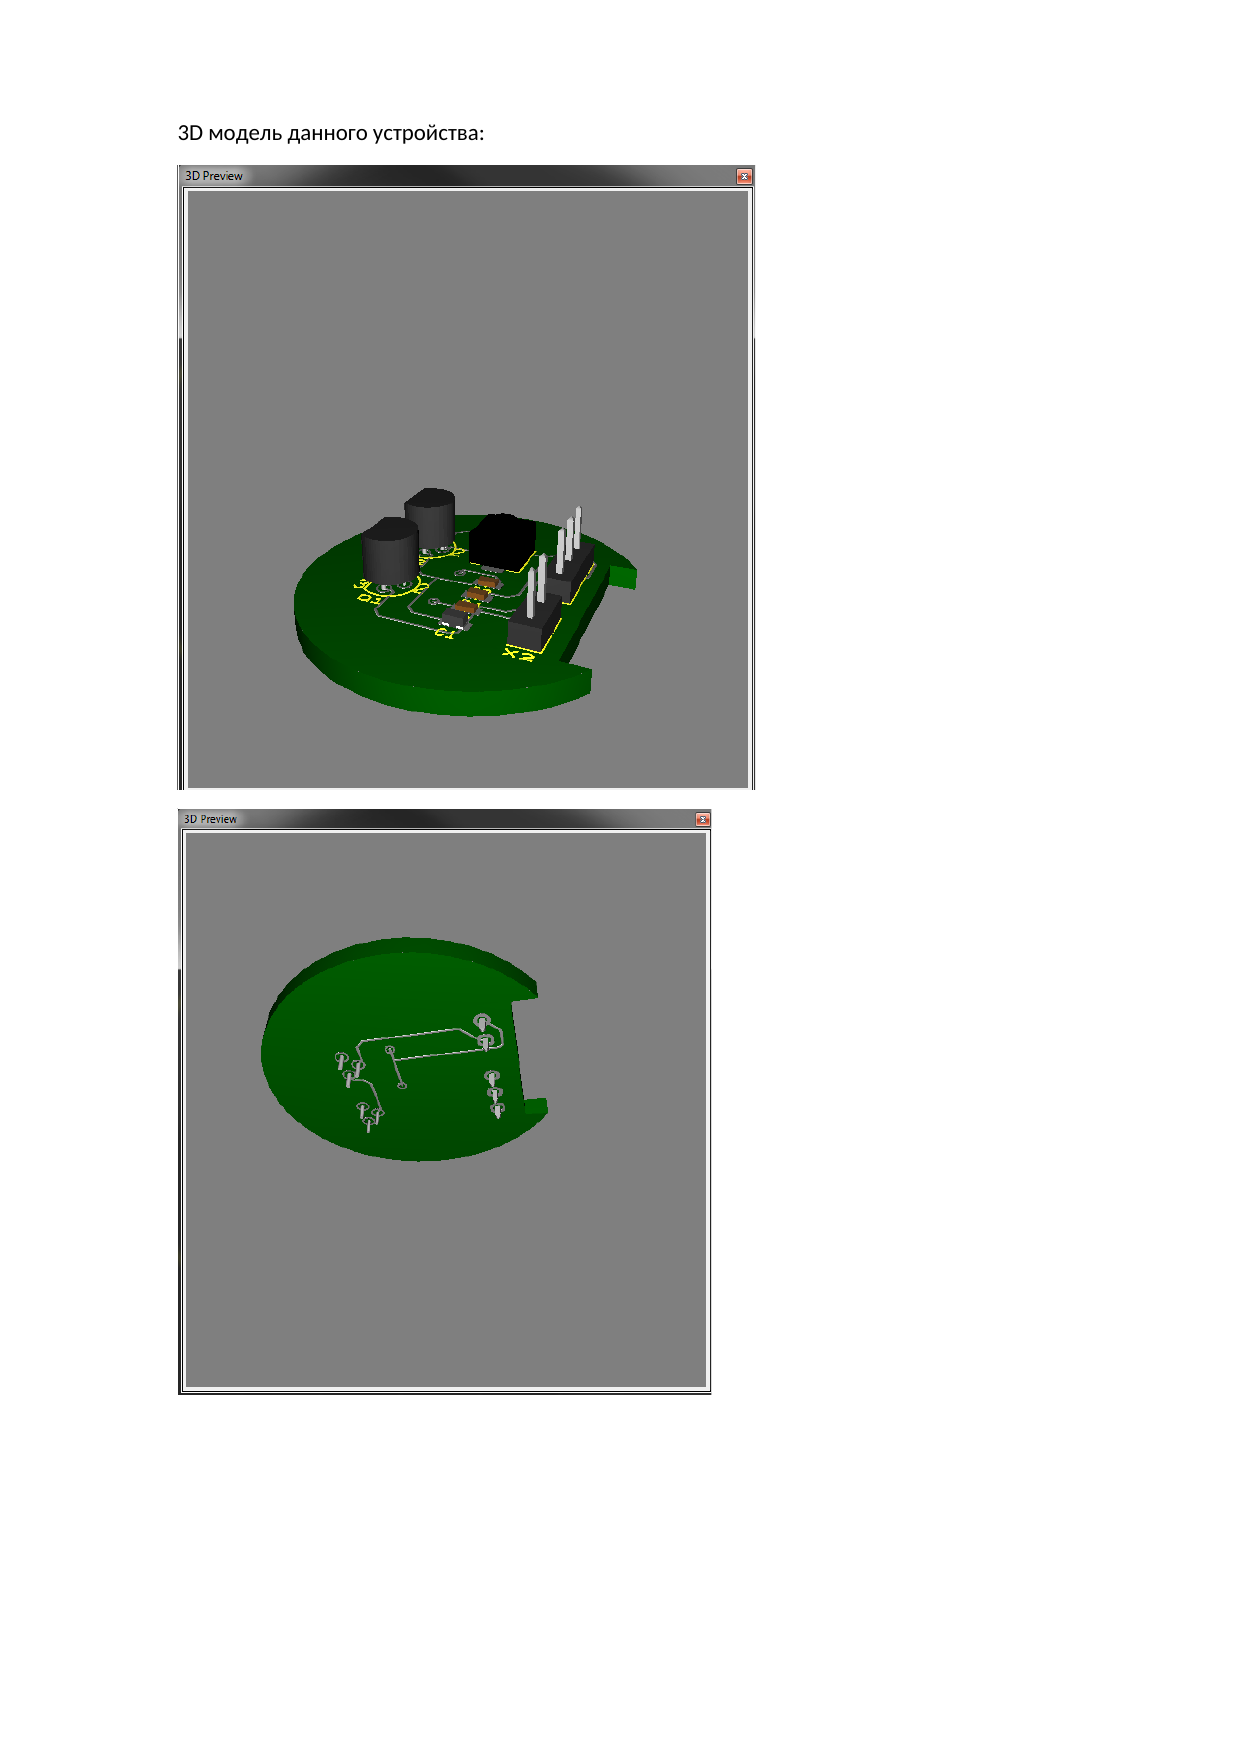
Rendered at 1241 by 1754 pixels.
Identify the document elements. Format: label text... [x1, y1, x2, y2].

text 3D модель данного устройства: [177, 118, 1152, 146]
picture [177, 808, 712, 1395]
picture [177, 165, 756, 790]
